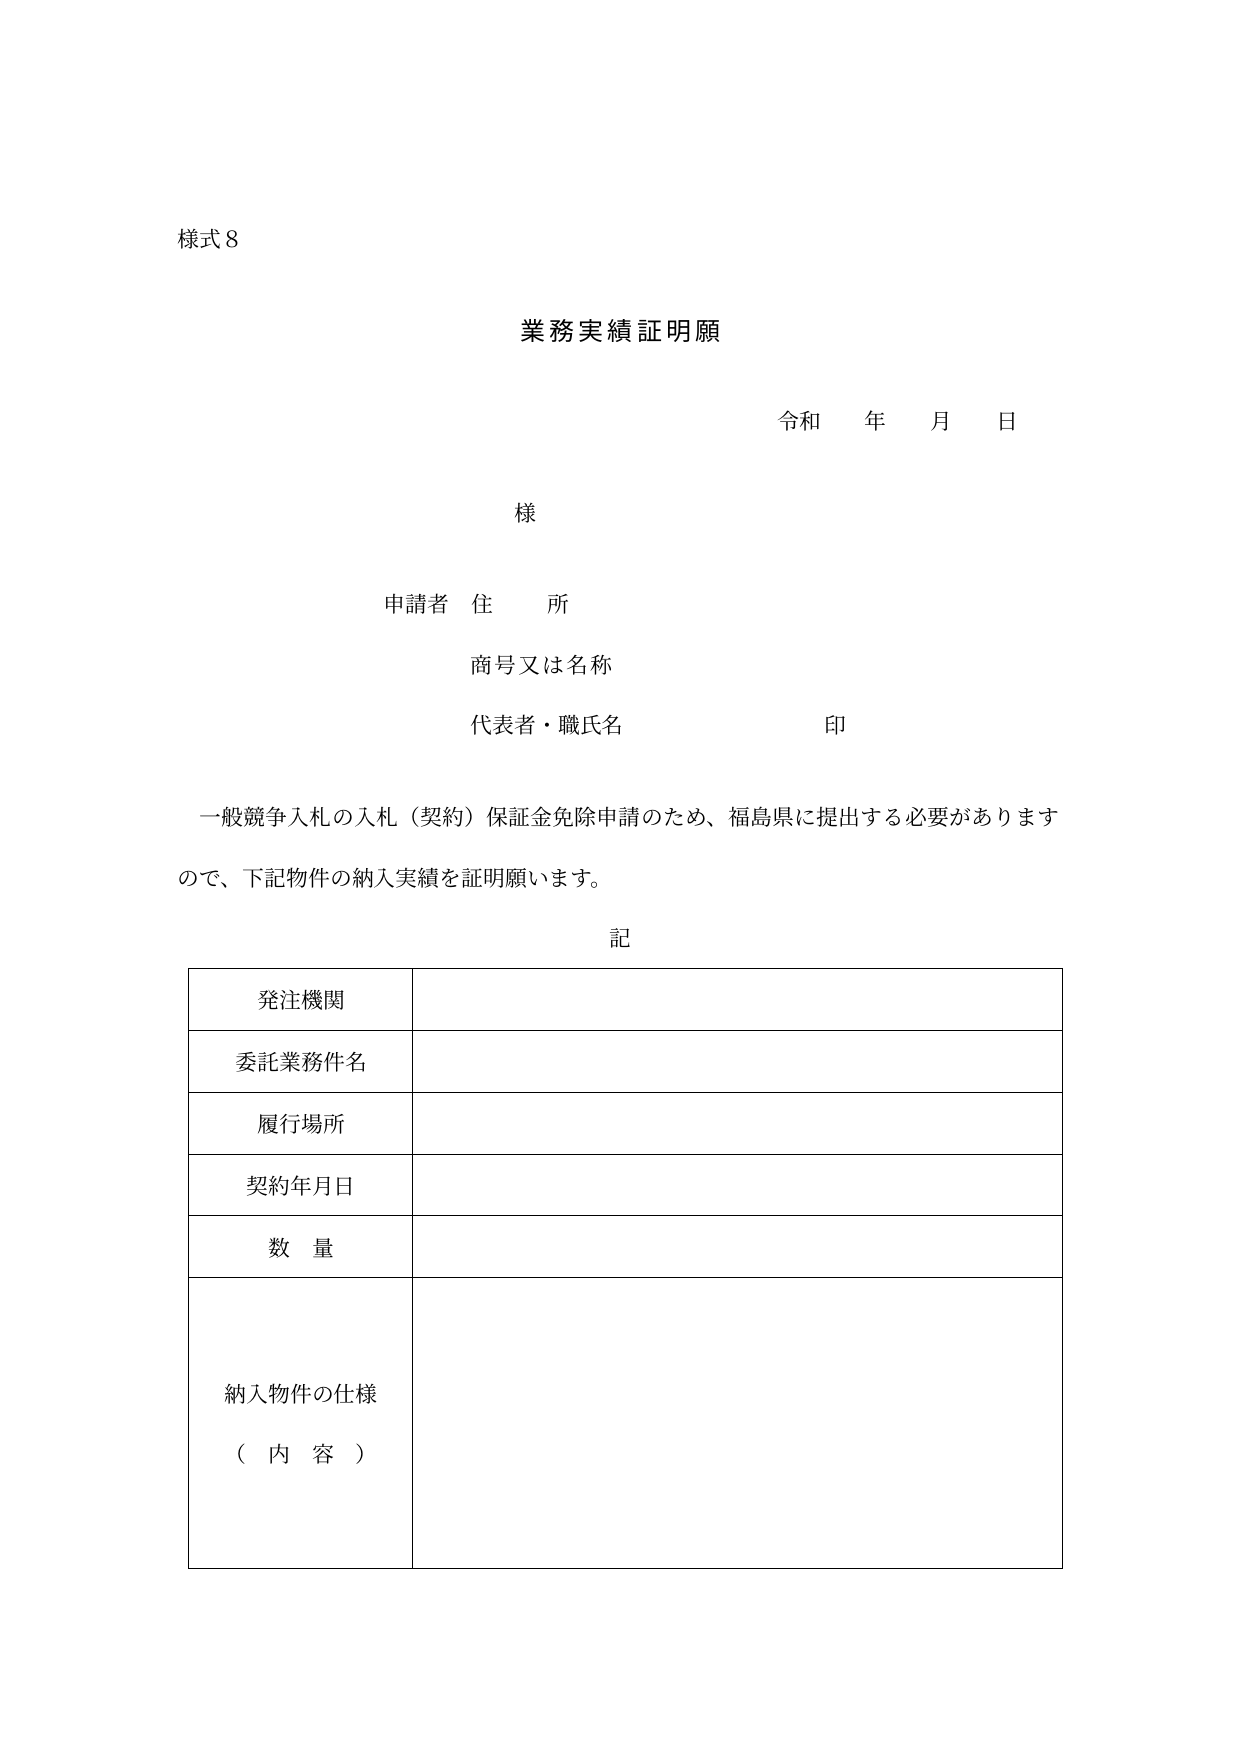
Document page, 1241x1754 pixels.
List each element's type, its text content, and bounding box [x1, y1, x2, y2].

text 様 [514, 481, 1063, 542]
text 記 [177, 907, 1063, 968]
table_cell [413, 1155, 1062, 1215]
table_cell [413, 1278, 1062, 1568]
text 様式８ [177, 207, 1063, 268]
table_cell 数量 [189, 1216, 412, 1277]
table_header [413, 969, 1062, 1030]
table_header 発注機関 [189, 969, 412, 1030]
text 代表者・職氏名 印 [470, 694, 1063, 755]
table_cell [413, 1216, 1062, 1277]
text 令和 年 月 日 [777, 390, 1040, 451]
table_cell 納入物件の仕様 （ 内 容 ） [189, 1278, 412, 1568]
subtitle 業務実績証明願 [177, 299, 1063, 359]
text 一般競争入札の入札（契約）保証金免除申請のため、福島県に提出する必要がありますので、下記物件の納入実績を証明願います。 [177, 785, 1063, 907]
table_cell [413, 1031, 1062, 1092]
text 申請者 住所 [383, 572, 1040, 633]
table_cell 委託業務件名 [189, 1031, 412, 1092]
table_cell [413, 1093, 1062, 1153]
table_cell 契約年月日 [189, 1155, 412, 1215]
text 商号又は名称 [470, 633, 1040, 694]
table_cell 履行場所 [189, 1093, 412, 1153]
